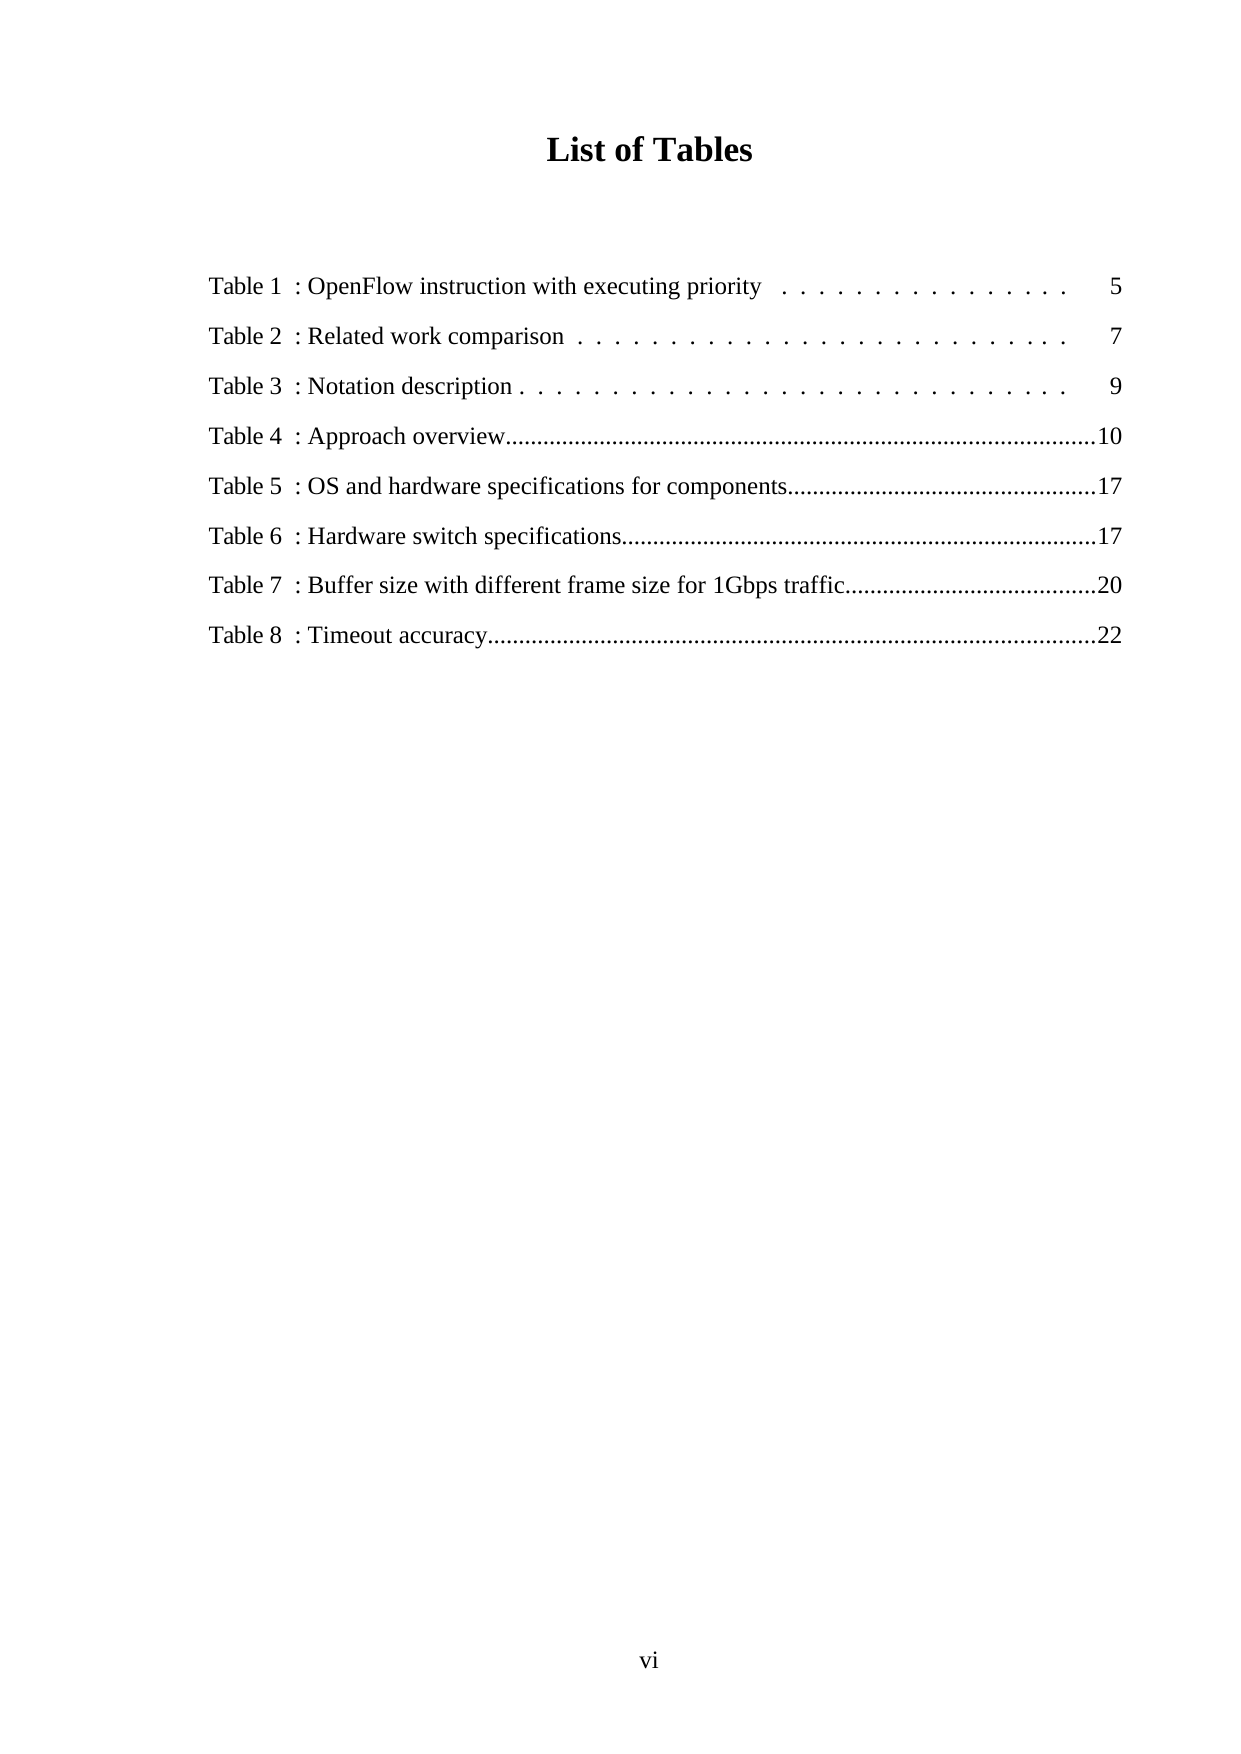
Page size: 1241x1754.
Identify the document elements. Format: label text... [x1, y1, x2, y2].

text Table 6 : Hardware switch specifications 17 [208, 521, 1134, 549]
text Table 5 : OS and hardware specifications for components 17 [208, 471, 1134, 500]
text Table 1 : OpenFlow instruction with executing priority . . . . . . . . . . . . . . . . 5 Table 2 : Related work comparison . . . . . . . . . . . . . . . . . . . . . . . . . . . 7 [208, 271, 1122, 349]
text Table 8 : Timeout accuracy 22 [208, 620, 1134, 649]
text Table 4 : Approach overview 10 [208, 421, 1134, 450]
subtitle List of Tables [538, 128, 762, 169]
text Table 3 : Notation description . . . . . . . . . . . . . . . . . . . . . . . . . . . . . . 9 [208, 371, 1134, 400]
text Table 7 : Buffer size with different frame size for 1Gbps traffic 20 [208, 571, 1134, 599]
